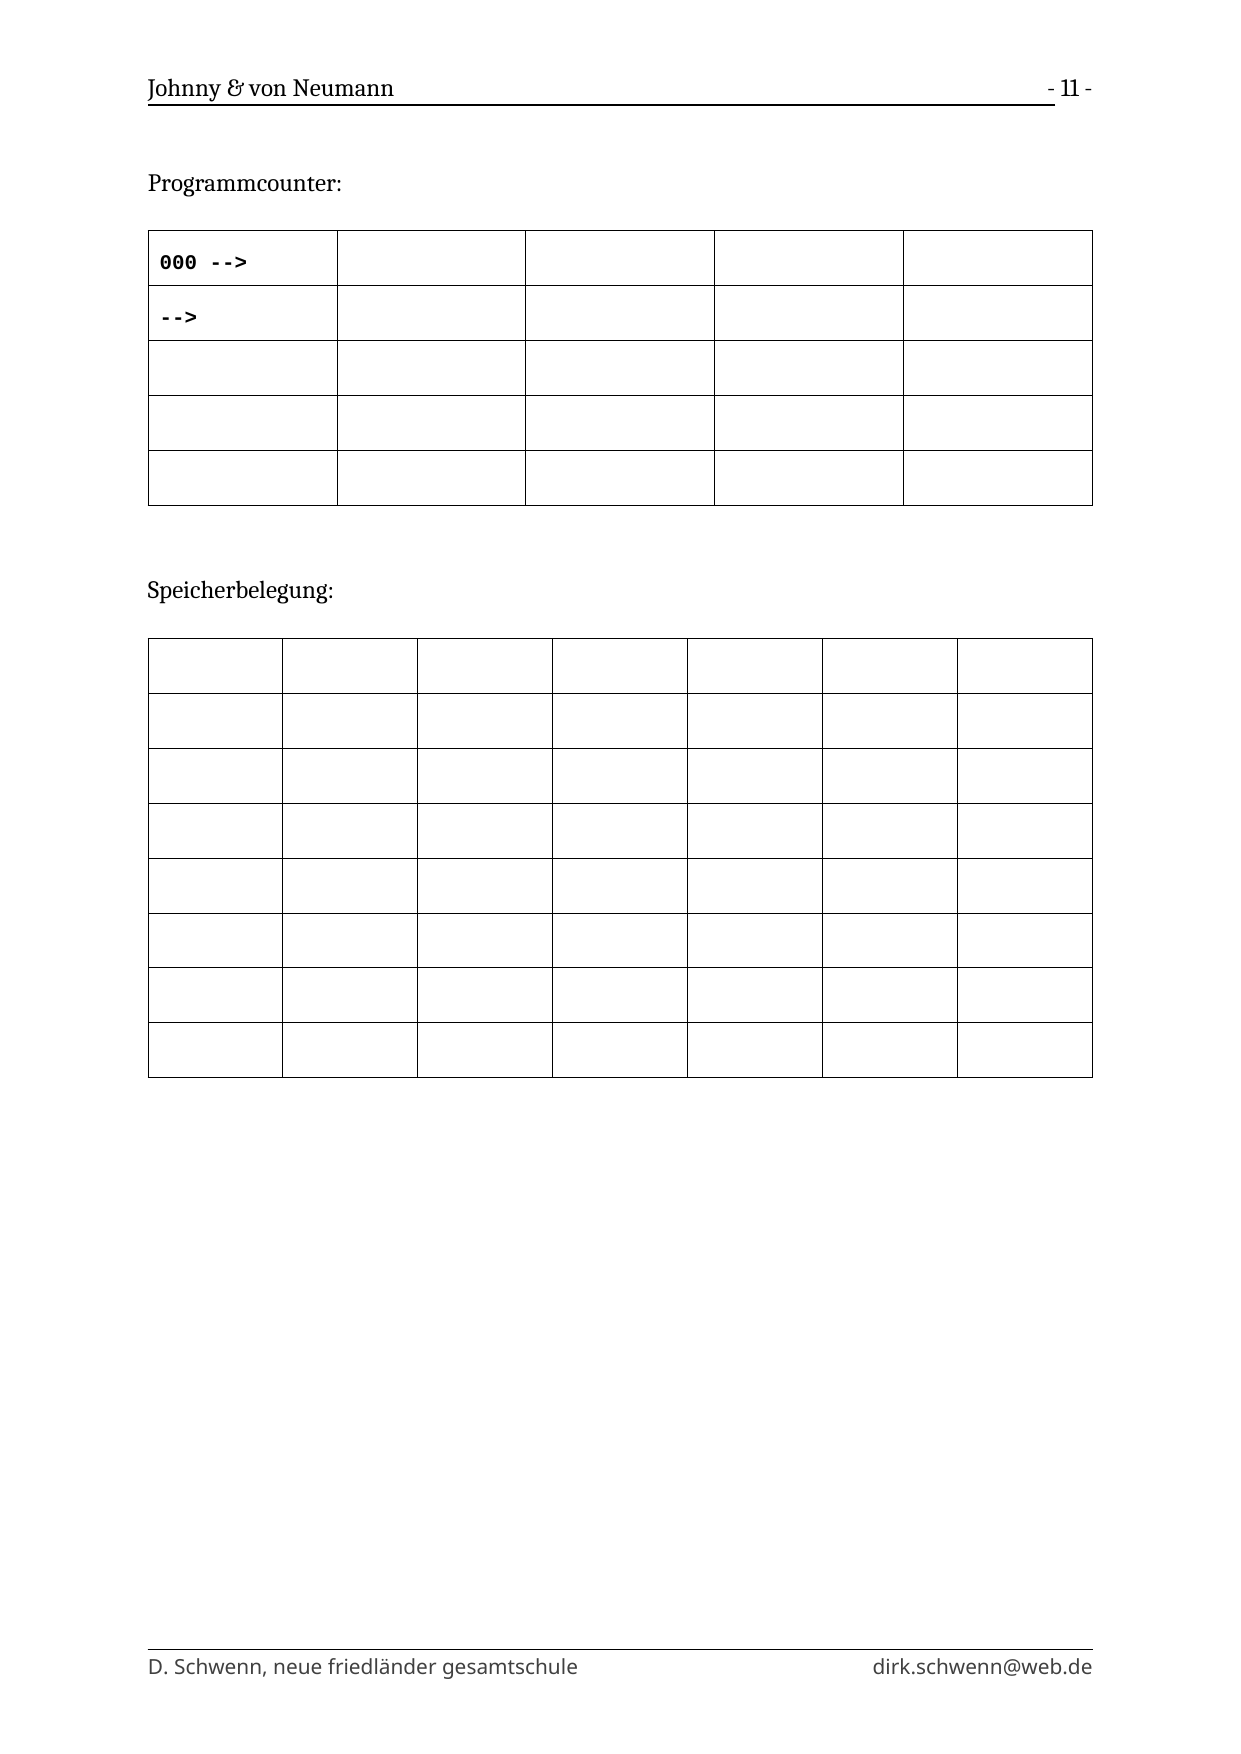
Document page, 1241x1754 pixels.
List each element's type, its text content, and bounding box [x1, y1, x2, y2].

table_cell [283, 914, 417, 967]
table_cell [149, 968, 282, 1022]
table_cell [526, 341, 714, 395]
table_cell [418, 914, 552, 967]
table_cell [149, 859, 282, 912]
table_cell [958, 1023, 1092, 1077]
table_header [715, 231, 903, 285]
table_cell [688, 968, 822, 1022]
table_cell [149, 341, 337, 395]
table_cell [149, 749, 282, 803]
table_header [149, 639, 282, 693]
table_cell [688, 859, 822, 912]
table_cell [149, 396, 337, 450]
table_cell [553, 749, 687, 803]
table_header [904, 231, 1092, 285]
table_cell [958, 968, 1092, 1022]
table_cell [688, 749, 822, 803]
table_cell [526, 396, 714, 450]
table_cell [553, 968, 687, 1022]
table_header [688, 639, 822, 693]
table_cell [715, 286, 903, 340]
table_cell [553, 804, 687, 857]
table_cell [904, 396, 1092, 450]
table_cell [688, 1023, 822, 1077]
table_cell [418, 859, 552, 912]
table_cell [149, 451, 337, 505]
table_cell [553, 914, 687, 967]
table_header [283, 639, 417, 693]
table_cell [958, 914, 1092, 967]
table_cell [283, 804, 417, 857]
table_cell [823, 1023, 957, 1077]
table_cell [553, 859, 687, 912]
table_cell [338, 286, 525, 340]
table_header [338, 231, 525, 285]
table_cell [418, 1023, 552, 1077]
table_cell [715, 341, 903, 395]
table_cell [823, 968, 957, 1022]
table_cell [958, 694, 1092, 748]
table_cell [149, 804, 282, 857]
table_cell [823, 914, 957, 967]
table_cell [149, 914, 282, 967]
table_header 000 --> [149, 231, 337, 285]
subtitle Speicherbelegung: [148, 576, 1093, 638]
table_cell [338, 341, 525, 395]
table_cell [418, 804, 552, 857]
table_cell [904, 341, 1092, 395]
table_cell [338, 396, 525, 450]
table_cell [553, 1023, 687, 1077]
table_cell [418, 968, 552, 1022]
table_header [526, 231, 714, 285]
table_cell [958, 749, 1092, 803]
table_cell [149, 1023, 282, 1077]
table_cell [904, 451, 1092, 505]
table_header [418, 639, 552, 693]
table_cell [283, 859, 417, 912]
table_cell [904, 286, 1092, 340]
table_cell [283, 749, 417, 803]
table_cell [526, 451, 714, 505]
table_header [958, 639, 1092, 693]
table_cell [688, 694, 822, 748]
table_cell [526, 286, 714, 340]
table_header [553, 639, 687, 693]
table_cell [823, 694, 957, 748]
table_cell [283, 968, 417, 1022]
table_cell [283, 694, 417, 748]
table_cell [418, 749, 552, 803]
table_cell [823, 859, 957, 912]
table_header [823, 639, 957, 693]
table_cell [338, 451, 525, 505]
table_cell [715, 451, 903, 505]
table_cell [688, 804, 822, 857]
table_cell --> [149, 286, 337, 340]
table_cell [823, 749, 957, 803]
table_cell [418, 694, 552, 748]
table_cell [688, 914, 822, 967]
table_cell [283, 1023, 417, 1077]
subtitle Programmcounter: [148, 168, 1093, 230]
table_cell [823, 804, 957, 857]
table_cell [149, 694, 282, 748]
table_cell [958, 859, 1092, 912]
table_cell [553, 694, 687, 748]
table_cell [958, 804, 1092, 857]
table_cell [715, 396, 903, 450]
